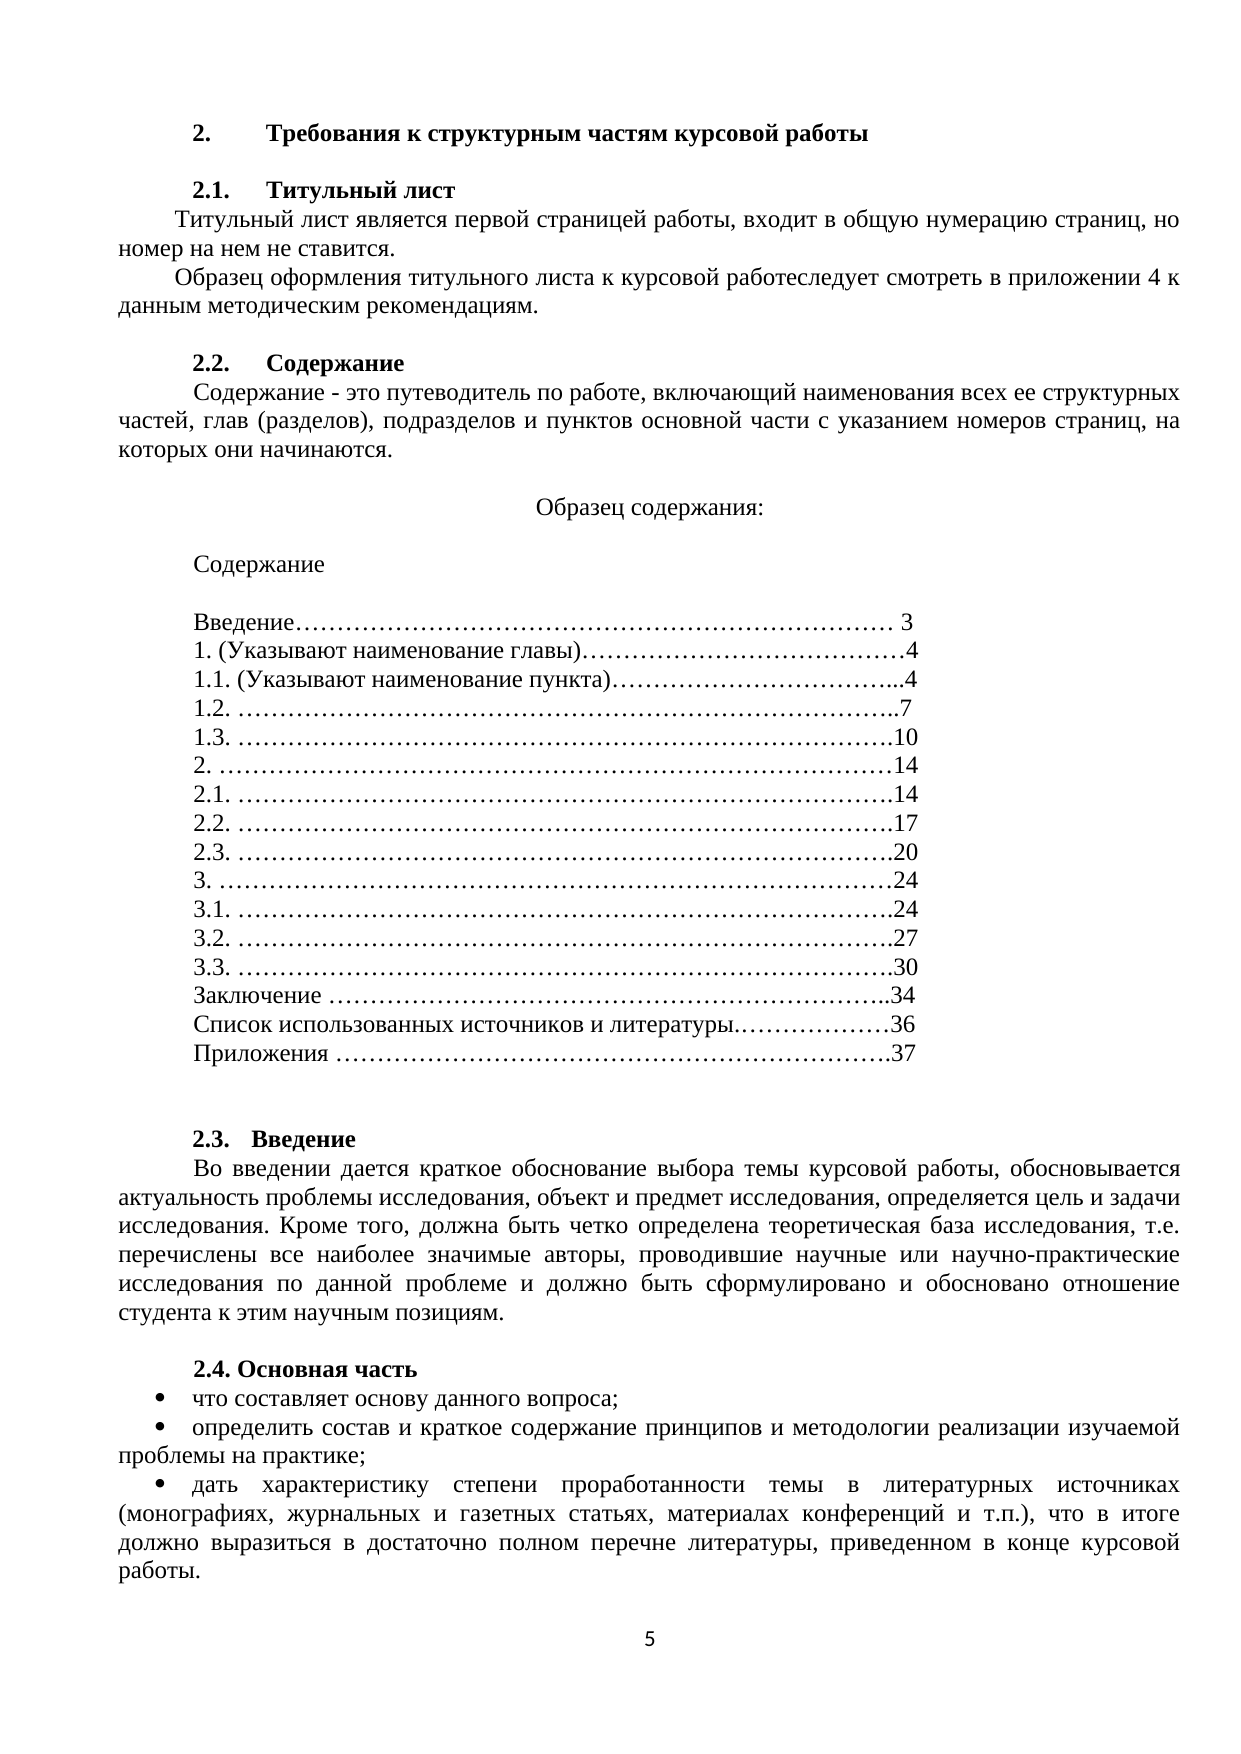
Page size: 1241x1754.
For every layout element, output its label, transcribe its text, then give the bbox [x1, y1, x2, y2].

text 3.3. …………………………………………………………………….30 [118, 952, 1181, 981]
text Образец оформления титульного листа к курсовой работеследует смотреть в приложении 4 к данным методическим рекомендациям. [118, 262, 1181, 319]
text 1.3. …………………………………………………………………….10 [118, 722, 1181, 751]
list Требования к структурным частям курсовой работы [118, 118, 1181, 147]
text Образец содержания: [118, 492, 1181, 521]
text Заключение …………………………………………………………..34 [118, 981, 1181, 1009]
text 2.2. …………………………………………………………………….17 [118, 808, 1181, 837]
text Введение……………………………………………………………… 3 [118, 607, 1181, 636]
text Содержание - это путеводитель по работе, включающий наименования всех ее структурных частей, глав (разделов), подразделов и пунктов основной части с указанием номеров страниц, на которых они начинаются. [118, 377, 1181, 463]
list что составляет основу данного вопроса; [118, 1383, 1181, 1412]
list Содержание [118, 348, 1181, 377]
text 1.1. (Указывают наименование пункта)……………………………...4 [118, 664, 1181, 693]
text 2.3. …………………………………………………………………….20 [118, 837, 1181, 866]
text 2.4. Основная часть [118, 1354, 1181, 1383]
text Приложения ………………………………………………………….37 [118, 1038, 1181, 1067]
text Во введении дается краткое обоснование выбора темы курсовой работы, обосновывается актуальность проблемы исследования, объект и предмет исследования, определяется цель и задачи исследования. Кроме того, должна быть четко определена теоретическая база исследования, т.е. перечислены все наиболее значимые авторы, проводившие научные или научно-практические исследования по данной проблеме и должно быть сформулировано и обосновано отношение студента к этим научным позициям. [118, 1153, 1181, 1326]
text Содержание [118, 549, 1181, 578]
text 3.1. …………………………………………………………………….24 [118, 894, 1181, 923]
text Список использованных источников и литературы.………………36 [118, 1009, 1181, 1038]
text Титульный лист является первой страницей работы, входит в общую нумерацию страниц, но номер на нем не ставится. [118, 204, 1181, 262]
list определить состав и краткое содержание принципов и методологии реализации изучаемой проблемы на практике; [118, 1412, 1181, 1469]
text 2. ………………………………………………………………………14 [118, 751, 1181, 779]
list дать характеристику степени проработанности темы в литературных источниках (монографиях, журнальных и газетных статьях, материалах конференций и т.п.), что в итоге должно выразиться в достаточно полном перечне литературы, приведенном в конце курсовой работы. [118, 1469, 1181, 1584]
text 3.2. …………………………………………………………………….27 [118, 923, 1181, 952]
text 1. (Указывают наименование главы)…………………………………4 [118, 636, 1181, 664]
list Введение [118, 1124, 1181, 1153]
text 1.2. ……………………………………………………………………..7 [118, 693, 1181, 722]
list Титульный лист [118, 176, 1181, 204]
text 2.1. …………………………………………………………………….14 [118, 779, 1181, 808]
text 3. ………………………………………………………………………24 [118, 866, 1181, 894]
